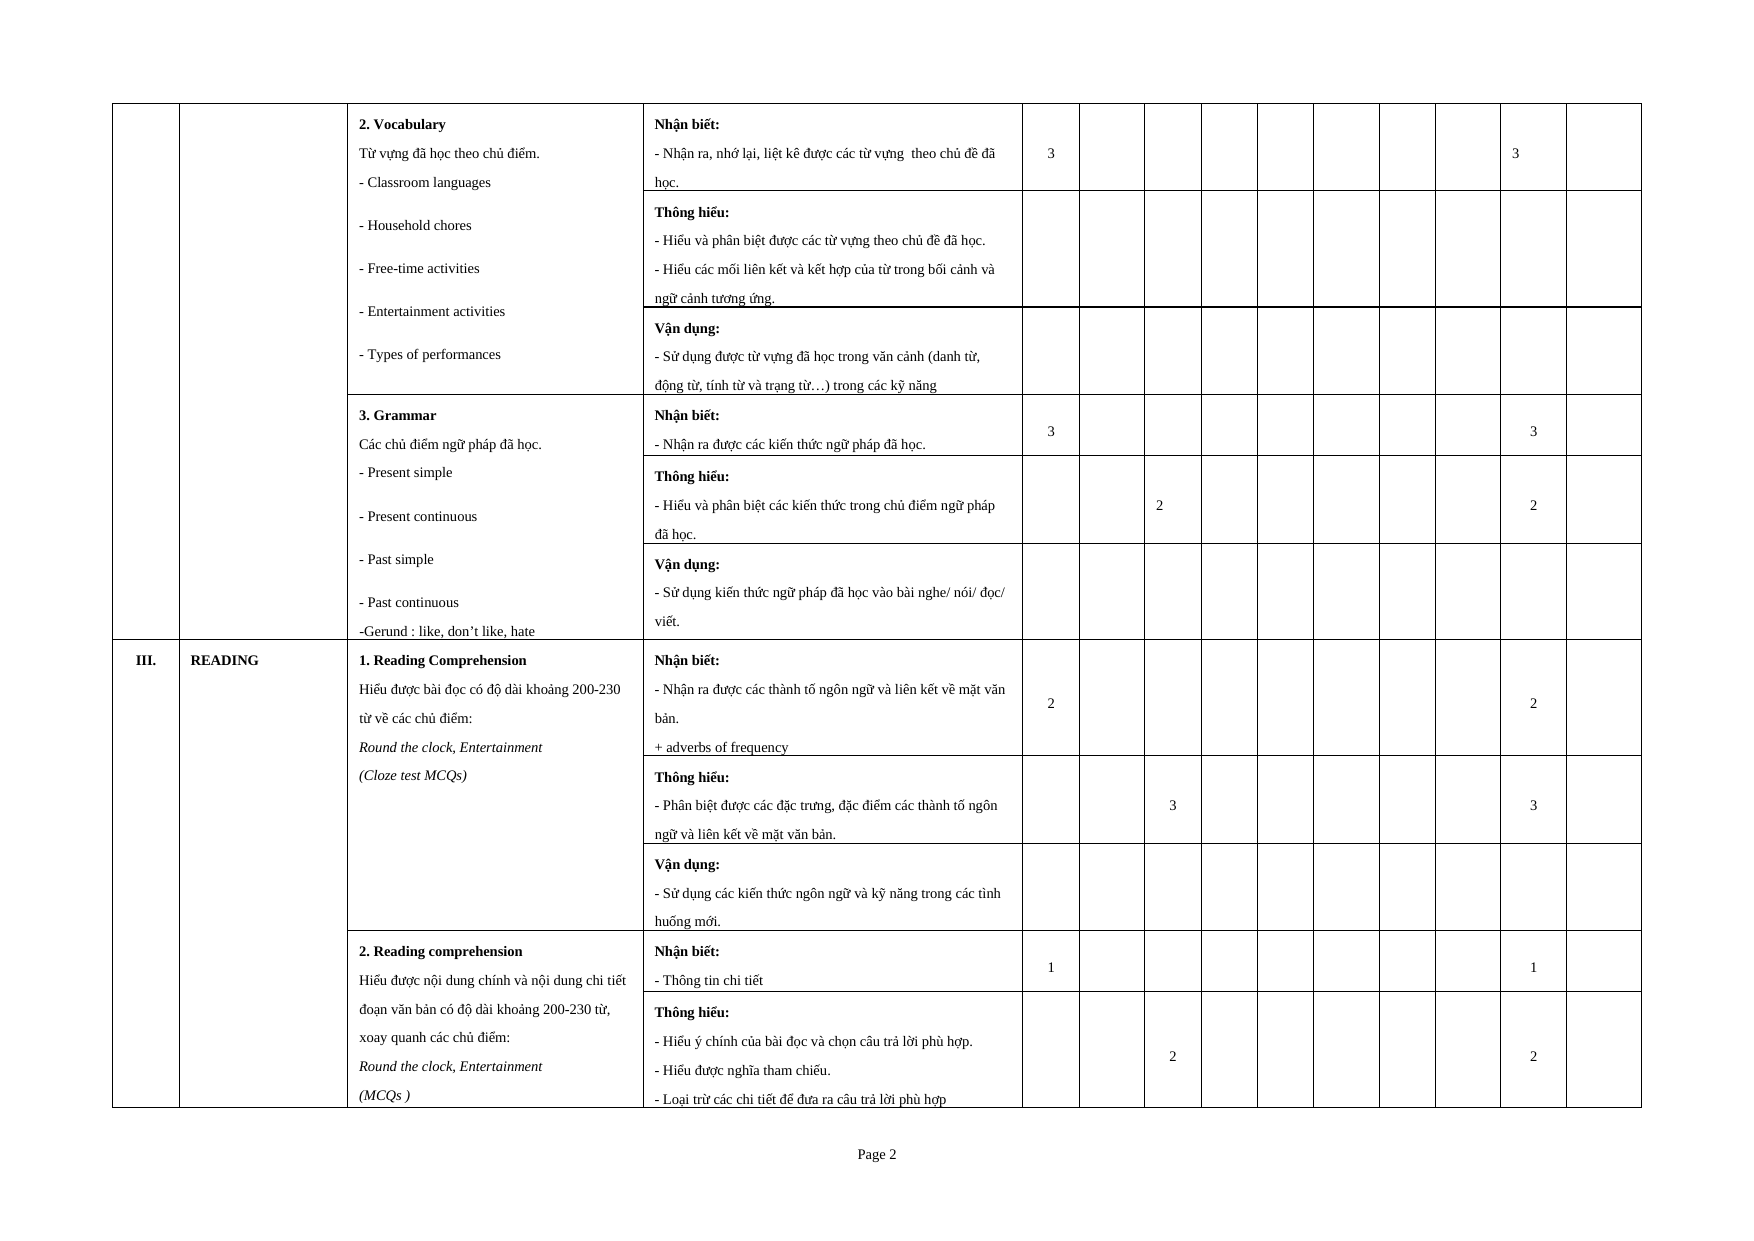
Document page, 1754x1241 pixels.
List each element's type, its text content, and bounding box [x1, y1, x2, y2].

table_cell [1202, 308, 1257, 394]
table_cell [1258, 104, 1313, 190]
table_cell [1080, 992, 1144, 1107]
table_cell 3 [1501, 395, 1566, 455]
table_cell [1567, 191, 1641, 306]
table_cell Thông hiểu: - Hiểu ý chính của bài đọc và chọn câu trả lời phù hợp. - Hiểu được nghĩa tham chiếu. - Loại trừ các chi tiết để đưa ra câu trả lời phù hợp [644, 992, 1022, 1107]
table_cell [1258, 992, 1313, 1107]
table_cell [1080, 844, 1144, 930]
table_cell 3 [1501, 756, 1566, 843]
table_cell [1380, 104, 1435, 190]
table_cell [1380, 395, 1435, 455]
table_cell 3 [1501, 104, 1566, 190]
table_cell Vận dụng: - Sử dụng các kiến thức ngôn ngữ và kỹ năng trong các tình huống mới. [644, 844, 1022, 930]
table_cell [1258, 931, 1313, 991]
table_cell Thông hiểu: - Hiểu và phân biệt các kiến thức trong chủ điểm ngữ pháp đã học. [644, 456, 1022, 542]
table_cell [1314, 992, 1379, 1107]
table_cell [1258, 308, 1313, 394]
table_cell [1202, 756, 1257, 843]
table_cell [1567, 544, 1641, 639]
table_cell [1380, 756, 1435, 843]
table_cell [1314, 844, 1379, 930]
table_cell [1314, 456, 1379, 542]
table_cell [1023, 756, 1079, 843]
table_cell Thông hiểu: - Hiểu và phân biệt được các từ vựng theo chủ đề đã học. - Hiểu các mối liên kết và kết hợp của từ trong bối cảnh và ngữ cảnh tương ứng. [644, 191, 1022, 306]
table_cell READING [180, 640, 347, 1107]
table_cell Nhận biết: - Nhận ra được các thành tố ngôn ngữ và liên kết về mặt văn bản. + adverbs of frequency [644, 640, 1022, 755]
table_cell [1314, 191, 1379, 306]
table_cell [1436, 104, 1500, 190]
table_cell [1080, 191, 1144, 306]
table_cell [1380, 931, 1435, 991]
table_cell 2 [1501, 992, 1566, 1107]
table_cell 1 [1501, 931, 1566, 991]
table_cell [1023, 544, 1079, 639]
table_cell [1314, 640, 1379, 755]
table_cell [1202, 104, 1257, 190]
table_cell 2. Reading comprehension Hiểu được nội dung chính và nội dung chi tiết đoạn văn bản có độ dài khoảng 200-230 từ, xoay quanh các chủ điểm: Round the clock, Entertainment (MCQs ) [348, 931, 643, 1107]
table_cell [1436, 844, 1500, 930]
table_cell Vận dụng: - Sử dụng được từ vựng đã học trong văn cảnh (danh từ, động từ, tính từ và trạng từ…) trong các kỹ năng [644, 308, 1022, 394]
table_cell [1258, 395, 1313, 455]
table_cell [1023, 456, 1079, 542]
table_cell [1501, 844, 1566, 930]
table_cell [1436, 395, 1500, 455]
table_cell 3 [1145, 756, 1201, 843]
table_cell [1567, 640, 1641, 755]
table_cell [1567, 931, 1641, 991]
table_cell [1436, 544, 1500, 639]
table_cell Vận dụng: - Sử dụng kiến thức ngữ pháp đã học vào bài nghe/ nói/ đọc/ viết. [644, 544, 1022, 639]
table_cell [1080, 640, 1144, 755]
table_cell [1145, 844, 1201, 930]
table_cell [1501, 544, 1566, 639]
table_cell 3 [1023, 104, 1079, 190]
table_cell [1380, 191, 1435, 306]
table_cell [1436, 308, 1500, 394]
table_cell [1436, 191, 1500, 306]
table_cell [1258, 544, 1313, 639]
table_cell [1080, 104, 1144, 190]
table_cell 1 [1023, 931, 1079, 991]
table_cell 2 [1145, 456, 1201, 542]
table_cell [1023, 308, 1079, 394]
table_cell Nhận biết: - Nhận ra được các kiến thức ngữ pháp đã học. [644, 395, 1022, 455]
table_cell [1380, 456, 1435, 542]
table_cell 2 [1145, 992, 1201, 1107]
table_cell [1436, 992, 1500, 1107]
table_cell [1314, 756, 1379, 843]
table_cell [1314, 308, 1379, 394]
table_cell Nhận biết: - Thông tin chi tiết [644, 931, 1022, 991]
table_cell [1567, 992, 1641, 1107]
table_cell [1380, 308, 1435, 394]
table_cell [1380, 992, 1435, 1107]
table_cell [1314, 104, 1379, 190]
table_cell [1436, 931, 1500, 991]
table_cell [1436, 640, 1500, 755]
table_cell [1145, 395, 1201, 455]
table_cell [1567, 104, 1641, 190]
table_cell [1080, 931, 1144, 991]
table_cell [1314, 931, 1379, 991]
table_cell Thông hiểu: - Phân biệt được các đặc trưng, đặc điểm các thành tố ngôn ngữ và liên kết về mặt văn bản. [644, 756, 1022, 843]
table_cell [1145, 640, 1201, 755]
table_cell [1080, 756, 1144, 843]
table_cell III. [113, 640, 179, 1107]
table_cell [1202, 640, 1257, 755]
table_cell [1145, 308, 1201, 394]
table_cell [1380, 544, 1435, 639]
table_cell [1080, 544, 1144, 639]
table_cell [1567, 756, 1641, 843]
table_cell [1145, 104, 1201, 190]
table_cell [1258, 756, 1313, 843]
table_cell [1314, 544, 1379, 639]
table_cell [1080, 456, 1144, 542]
table_cell [1080, 395, 1144, 455]
table_cell [1080, 308, 1144, 394]
table_cell [1501, 191, 1566, 306]
table_cell [1202, 992, 1257, 1107]
table_cell [1380, 844, 1435, 930]
table_cell [1202, 395, 1257, 455]
table_cell [1202, 456, 1257, 542]
table_cell 2. Vocabulary Từ vựng đã học theo chủ điểm. - Classroom languages - Household chores - Free-time activities - Entertainment activities - Types of performances [348, 104, 643, 394]
table_cell 3. Grammar Các chủ điểm ngữ pháp đã học. - Present simple - Present continuous - Past simple - Past continuous -Gerund : like, don’t like, hate [348, 395, 643, 639]
table_cell [1436, 756, 1500, 843]
table_cell 3 [1023, 395, 1079, 455]
table_cell [1380, 640, 1435, 755]
table_cell [1023, 844, 1079, 930]
table_cell 2 [1501, 456, 1566, 542]
table_cell 2 [1501, 640, 1566, 755]
table_cell [1258, 456, 1313, 542]
table_cell [1567, 395, 1641, 455]
table_cell [1145, 931, 1201, 991]
table_cell [1314, 395, 1379, 455]
table_cell [1202, 844, 1257, 930]
table_cell [1567, 308, 1641, 394]
table_cell Nhận biết: - Nhận ra, nhớ lại, liệt kê được các từ vựng theo chủ đề đã học. [644, 104, 1022, 190]
table_cell 2 [1023, 640, 1079, 755]
table_cell [1567, 844, 1641, 930]
table_cell [1567, 456, 1641, 542]
table_cell [1202, 191, 1257, 306]
table_cell [1202, 931, 1257, 991]
table_cell [1258, 191, 1313, 306]
table_cell [1202, 544, 1257, 639]
table_cell [1023, 992, 1079, 1107]
table_cell [1145, 544, 1201, 639]
table_cell [1023, 191, 1079, 306]
table_cell [1258, 844, 1313, 930]
table_cell [1145, 191, 1201, 306]
table_cell [1258, 640, 1313, 755]
table_cell 1. Reading Comprehension Hiểu được bài đọc có độ dài khoảng 200-230 từ về các chủ điểm: Round the clock, Entertainment (Cloze test MCQs) [348, 640, 643, 930]
table_cell [1436, 456, 1500, 542]
table_cell [1501, 308, 1566, 394]
